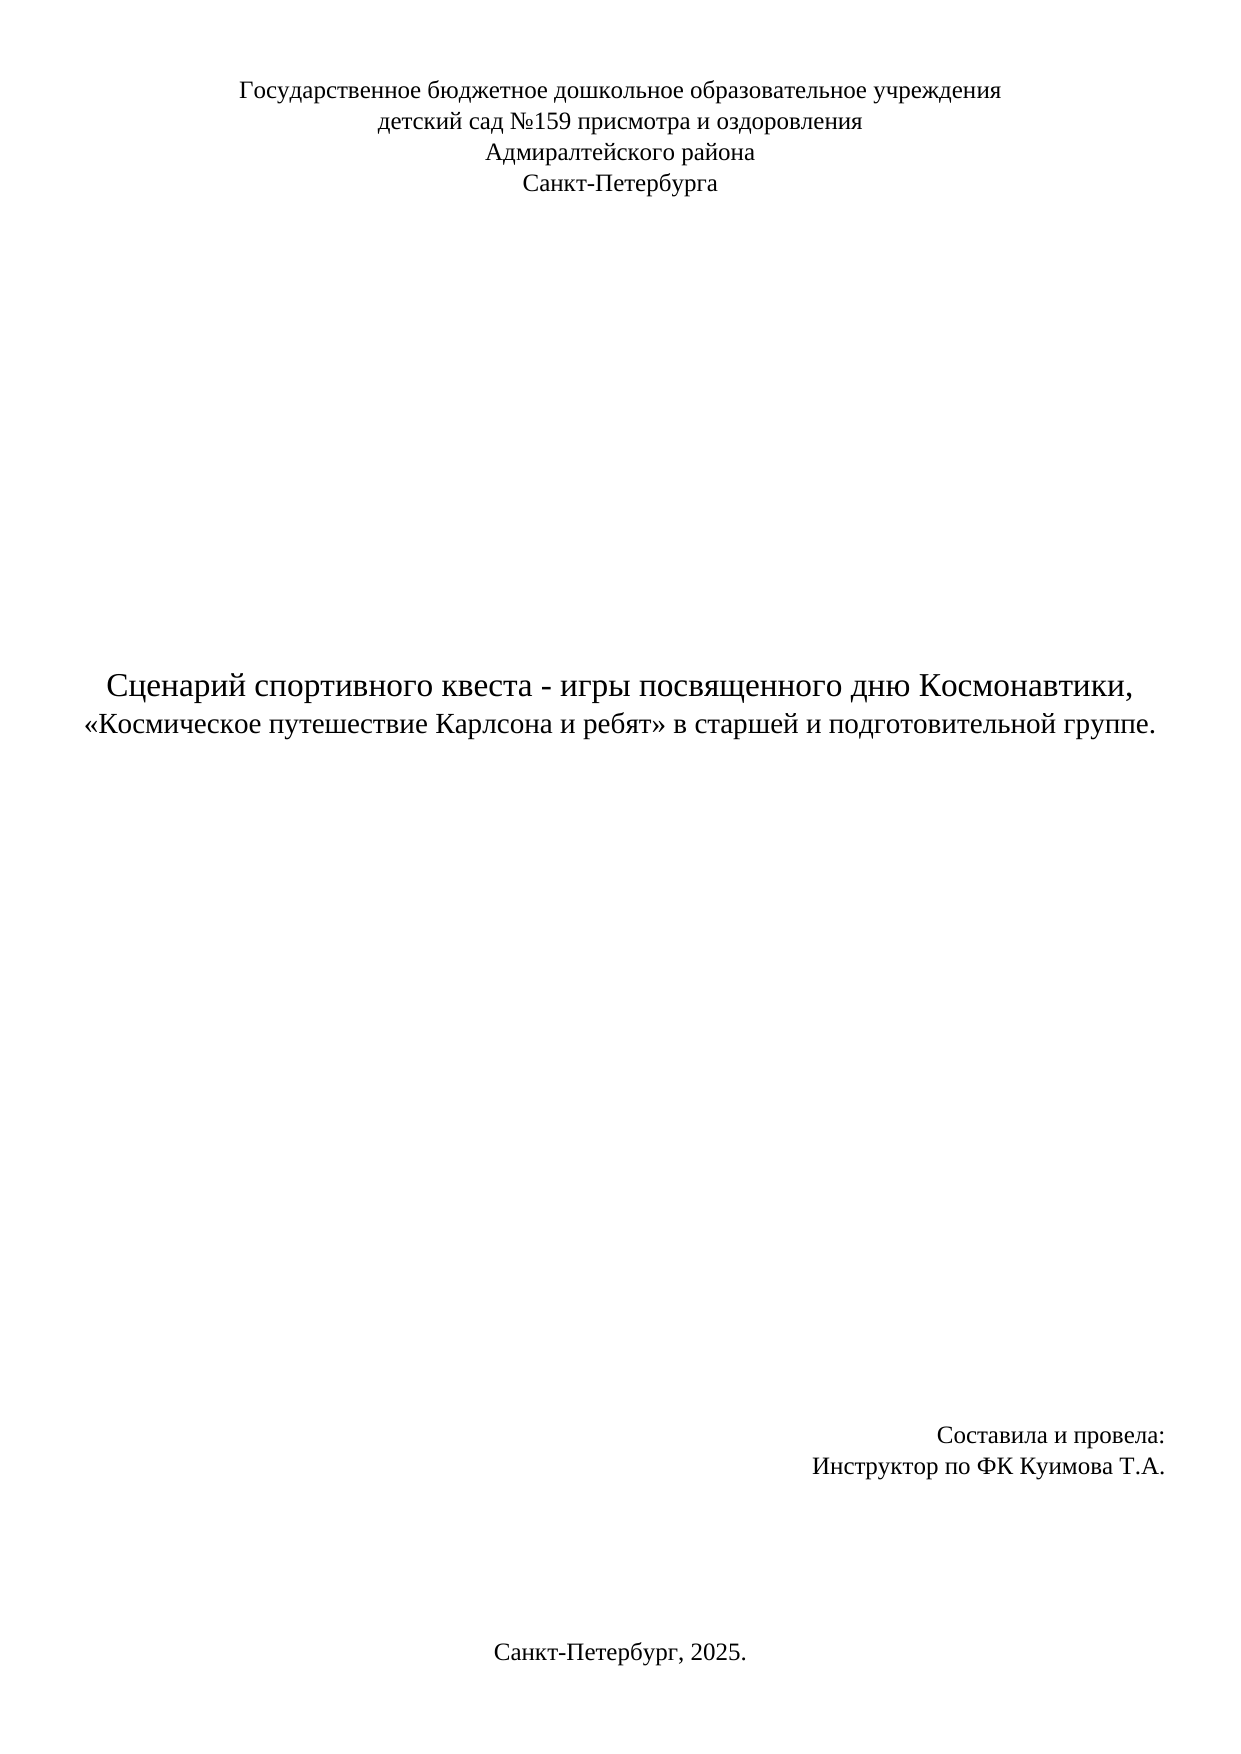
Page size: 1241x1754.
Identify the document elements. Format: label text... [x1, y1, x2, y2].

text Инструктор по ФК Куимова Т.А. [75, 1451, 1165, 1480]
text Санкт-Петербург, 2025. [75, 1637, 1165, 1666]
text Санкт-Петербурга [75, 168, 1165, 197]
text детский сад №159 присмотра и оздоровления [75, 106, 1165, 135]
text Составила и провела: [75, 1420, 1165, 1449]
text Государственное бюджетное дошкольное образовательное учреждения [75, 75, 1165, 104]
text Сценарий спортивного квеста - игры посвященного дню Космонавтики, «Космическое путешествие Карлсона и ребят» в старшей и подготовительной группе. [75, 665, 1165, 739]
text Адмиралтейского района [75, 137, 1165, 166]
